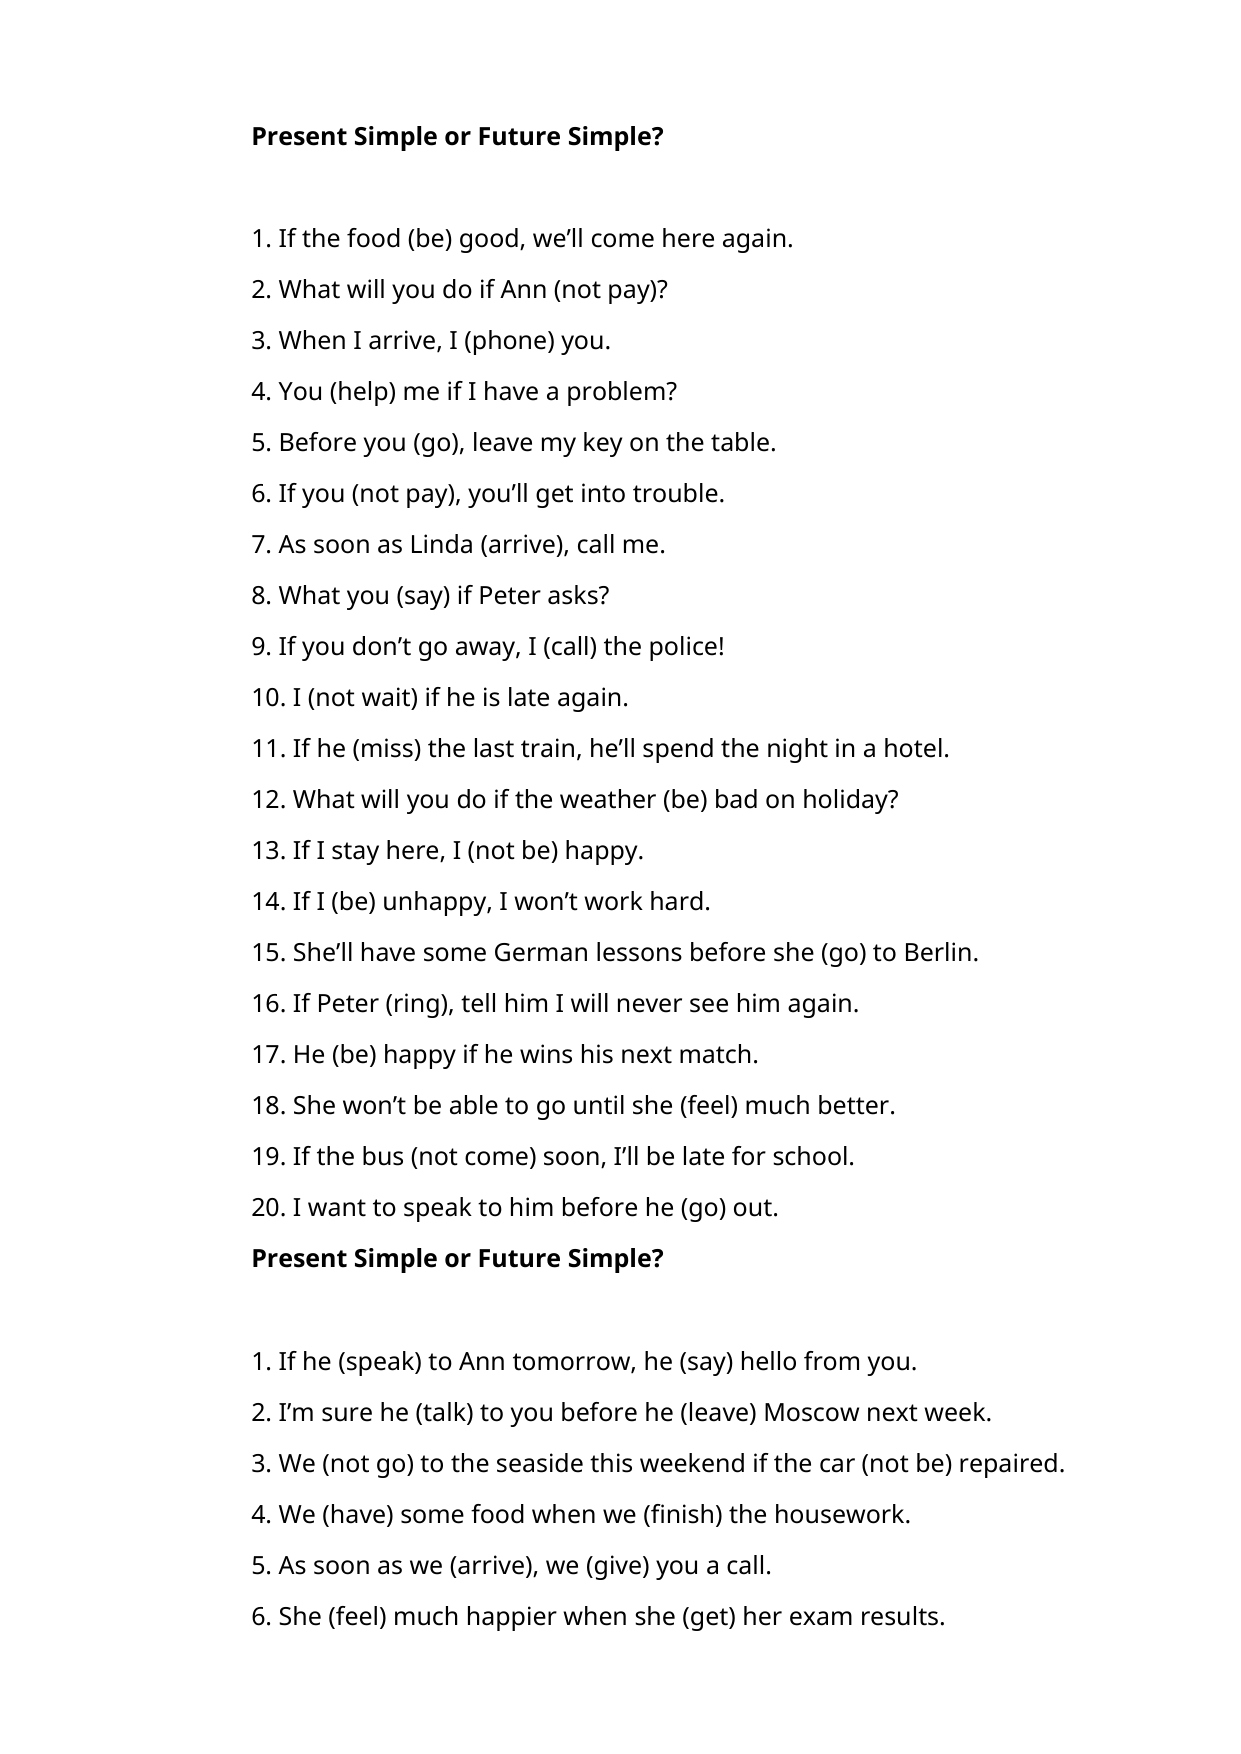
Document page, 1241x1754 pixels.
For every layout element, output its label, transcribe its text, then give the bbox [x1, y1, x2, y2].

text 12. What will you do if the weather (be) bad on holiday? [177, 782, 1152, 816]
text 18. She won’t be able to go until she (feel) much better. [177, 1088, 1152, 1122]
text 10. I (not wait) if he is late again. [177, 679, 1152, 714]
text 2. I’m sure he (talk) to you before he (leave) Moscow next week. [177, 1394, 1152, 1428]
text 4. We (have) some food when we (finish) the housework. [177, 1496, 1152, 1530]
text 1. If the food (be) good, we’ll come here again. [177, 220, 1152, 254]
text 5. Before you (go), leave my key on the table. [177, 424, 1152, 458]
text 4. You (help) me if I have а problem? [177, 373, 1152, 407]
text 8. What you (say) if Peter asks? [177, 577, 1152, 612]
text 3. When I arrive, I (phone) you. [177, 322, 1152, 356]
text 6. She (feel) much happier when she (get) her exam results. [177, 1598, 1152, 1632]
text 15. She’ll have some German lessons before she (go) to Berlin. [177, 935, 1152, 969]
text 20. I want to speak to him before he (go) out. [177, 1190, 1152, 1224]
text 6. If you (not pay), you’ll get into trouble. [177, 475, 1152, 509]
text 14. If I (be) unhappy, I won’t work hard. [177, 884, 1152, 918]
text 11. If he (miss) the last train, he’ll spend the night in а hotel. [177, 731, 1152, 765]
text 7. As soon as Linda (arrive), call me. [177, 526, 1152, 561]
text Present Simple or Future Simple? [177, 118, 1152, 152]
text Present Simple or Future Simple? [177, 1241, 1152, 1275]
text 5. As soon as we (arrive), we (give) you а call. [177, 1547, 1152, 1581]
text 2. What will you do if Ann (not pay)? [177, 271, 1152, 305]
text 19. If the bus (not come) soon, I’ll be late for school. [177, 1139, 1152, 1173]
text 1. If he (speak) to Ann tomorrow, he (say) hello from you. [177, 1343, 1152, 1377]
text 9. If you don’t go away, I (call) the police! [177, 628, 1152, 663]
text 17. He (be) happy if he wins his next match. [177, 1037, 1152, 1071]
text 3. We (not go) to the seaside this weekend if the car (not be) repaired. [177, 1445, 1152, 1479]
text 13. If I stay here, I (not be) happy. [177, 833, 1152, 867]
text 16. If Peter (ring), tell him I will never see him again. [177, 986, 1152, 1020]
